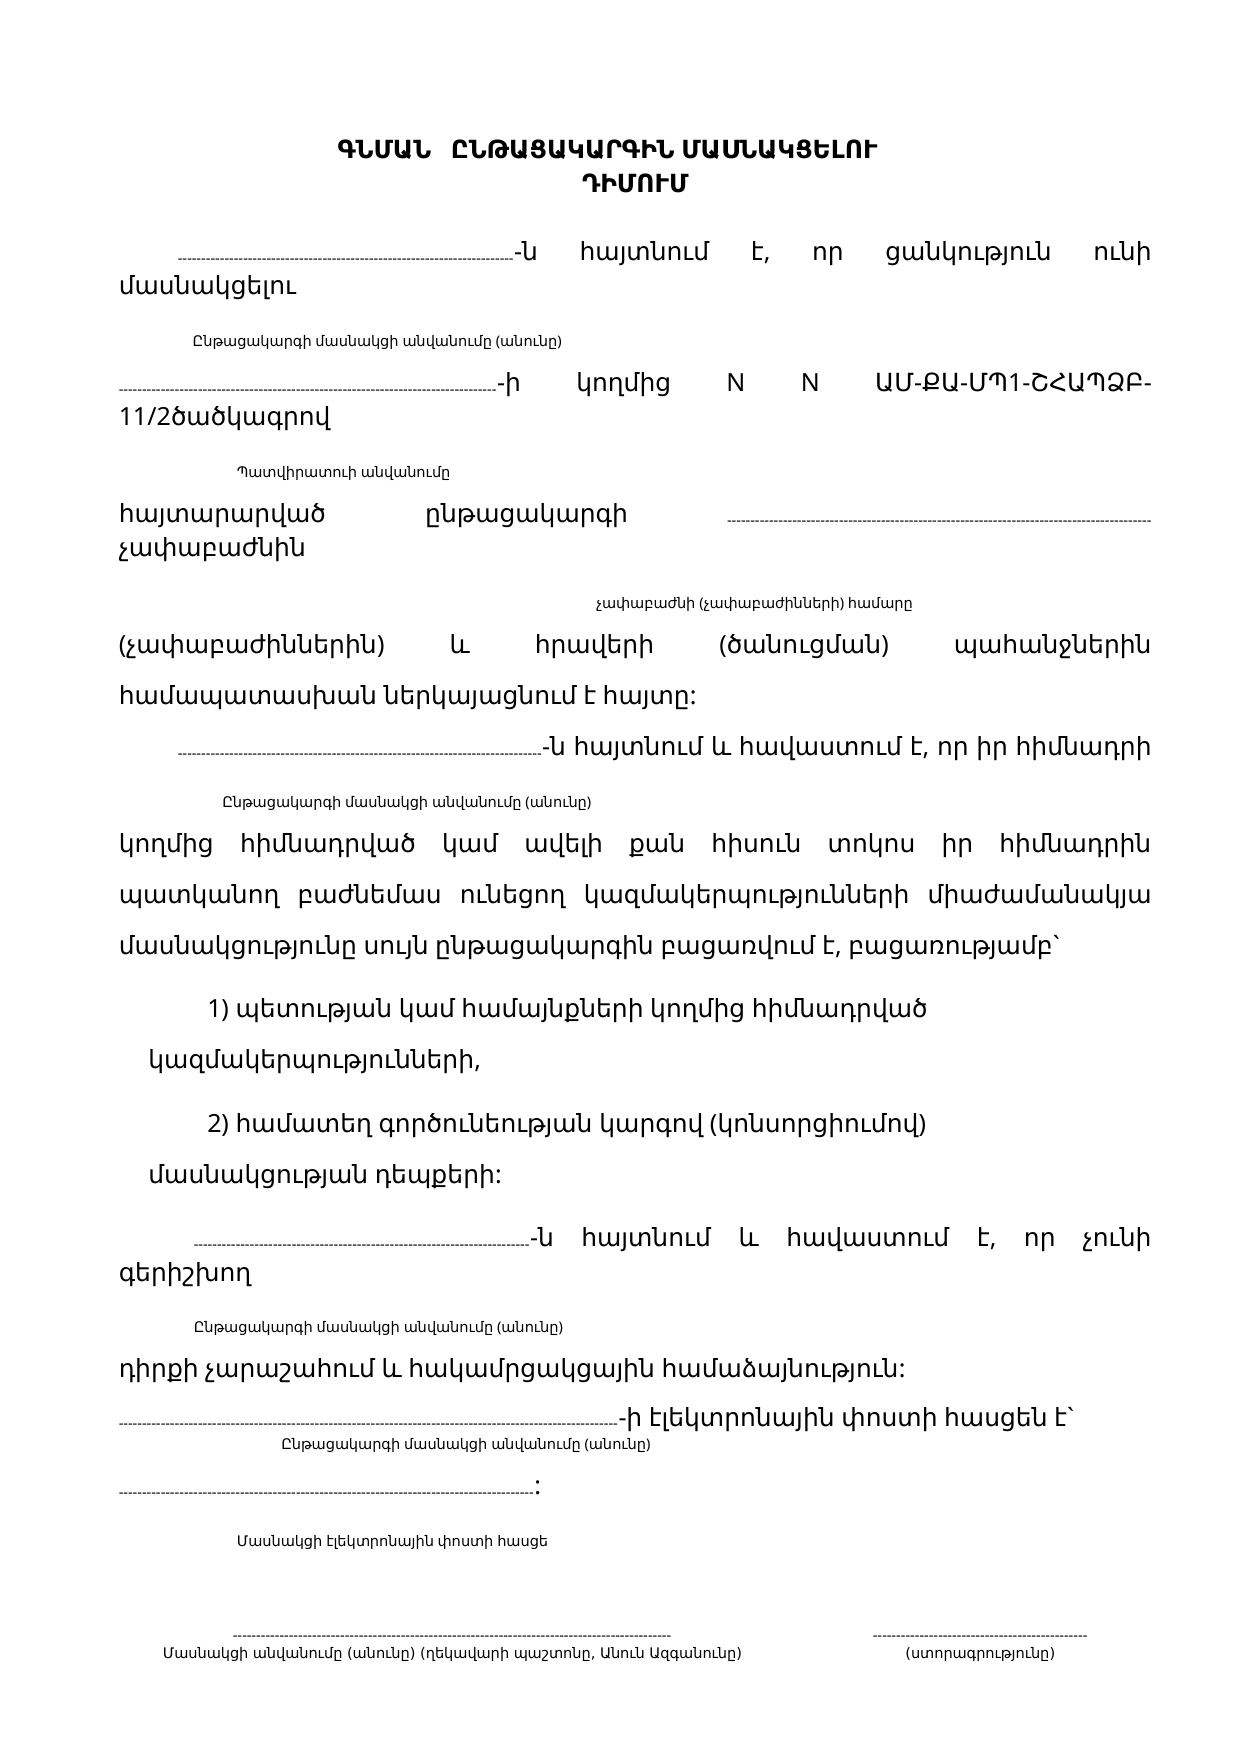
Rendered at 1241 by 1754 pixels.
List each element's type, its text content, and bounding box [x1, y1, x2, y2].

text Ընթացակարգի մասնակցի անվանումը (անունը) [118, 330, 1152, 364]
text ԳՆՄԱՆ ԸՆԹԱՑԱԿԱՐԳԻՆ ՄԱՍՆԱԿՑԵԼՈՒ [118, 131, 1152, 165]
text -------------------------------------------------------------------------ն հայտնում է, որ ցանկություն ունի մասնակցելու [118, 233, 1152, 330]
text Պատվիրատուի անվանումը [118, 461, 1152, 495]
table_header ---------------------------------------------- [797, 1611, 1163, 1645]
text հայտարարված ընթացակարգի ------------------------------------------------------------------------------------------- չափաբաժնին [118, 495, 1152, 592]
table_header ---------------------------------------------------------------------------------------------- [107, 1611, 797, 1645]
text ------------------------------------------------------------------------------------------------------------ի էլեկտրոնային փոստի հասցեն է` [118, 1399, 1152, 1433]
text -----------------------------------------------------------------------------------------: [118, 1467, 1152, 1530]
text 1) պետության կամ համայնքների կողմից հիմնադրված կազմակերպությունների, [148, 991, 1152, 1076]
text -------------------------------------------------------------------------ն հայտնում և հավաստում է, որ չունի գերիշխող [118, 1220, 1152, 1317]
text 2) համատեղ գործունեության կարգով (կոնսորցիումով) մասնակցության դեպքերի: [148, 1106, 1152, 1191]
text Ընթացակարգի մասնակցի անվանումը (անունը) [178, 1433, 1152, 1467]
table_cell (ստորագրությունը) [797, 1645, 1163, 1674]
text ԴԻՄՈՒՄ [118, 165, 1152, 199]
text կողմից հիմնադրված կամ ավելի քան հիսուն տոկոս իր հիմնադրին պատկանող բաժնեմաս ունեցող կազմակերպությունների միաժամանակյա մասնակցությունը սույն ընթացակարգին բացառվում է, բացառությամբ` [118, 825, 1152, 961]
text ----------------------------------------------------------------------------------ի կողմից N N ԱՄ-ՔԱ-ՄՊ1-ՇՀԱՊՁԲ-11/2ծածկագրով [118, 364, 1152, 461]
text դիրքի չարաշահում և հակամրցակցային համաձայնություն: [118, 1351, 1152, 1385]
text -------------------------------------------------------------------------------ն հայտնում և հավաստում է, որ իր հիմնադրի [118, 728, 1152, 791]
table_cell Մասնակցի անվանումը (անունը) (ղեկավարի պաշտոնը, Անուն Ազգանունը) [107, 1645, 797, 1674]
text Ընթացակարգի մասնակցի անվանումը (անունը) [118, 791, 1152, 825]
text Ընթացակարգի մասնակցի անվանումը (անունը) [118, 1317, 1152, 1351]
text Մասնակցի էլեկտրոնային փոստի հասցե [118, 1530, 1152, 1564]
text չափաբաժնի (չափաբաժինների) համարը [118, 592, 912, 626]
text (չափաբաժիններին) և հրավերի (ծանուցման) պահանջներին համապատասխան ներկայացնում է հայտը: [118, 626, 1152, 711]
